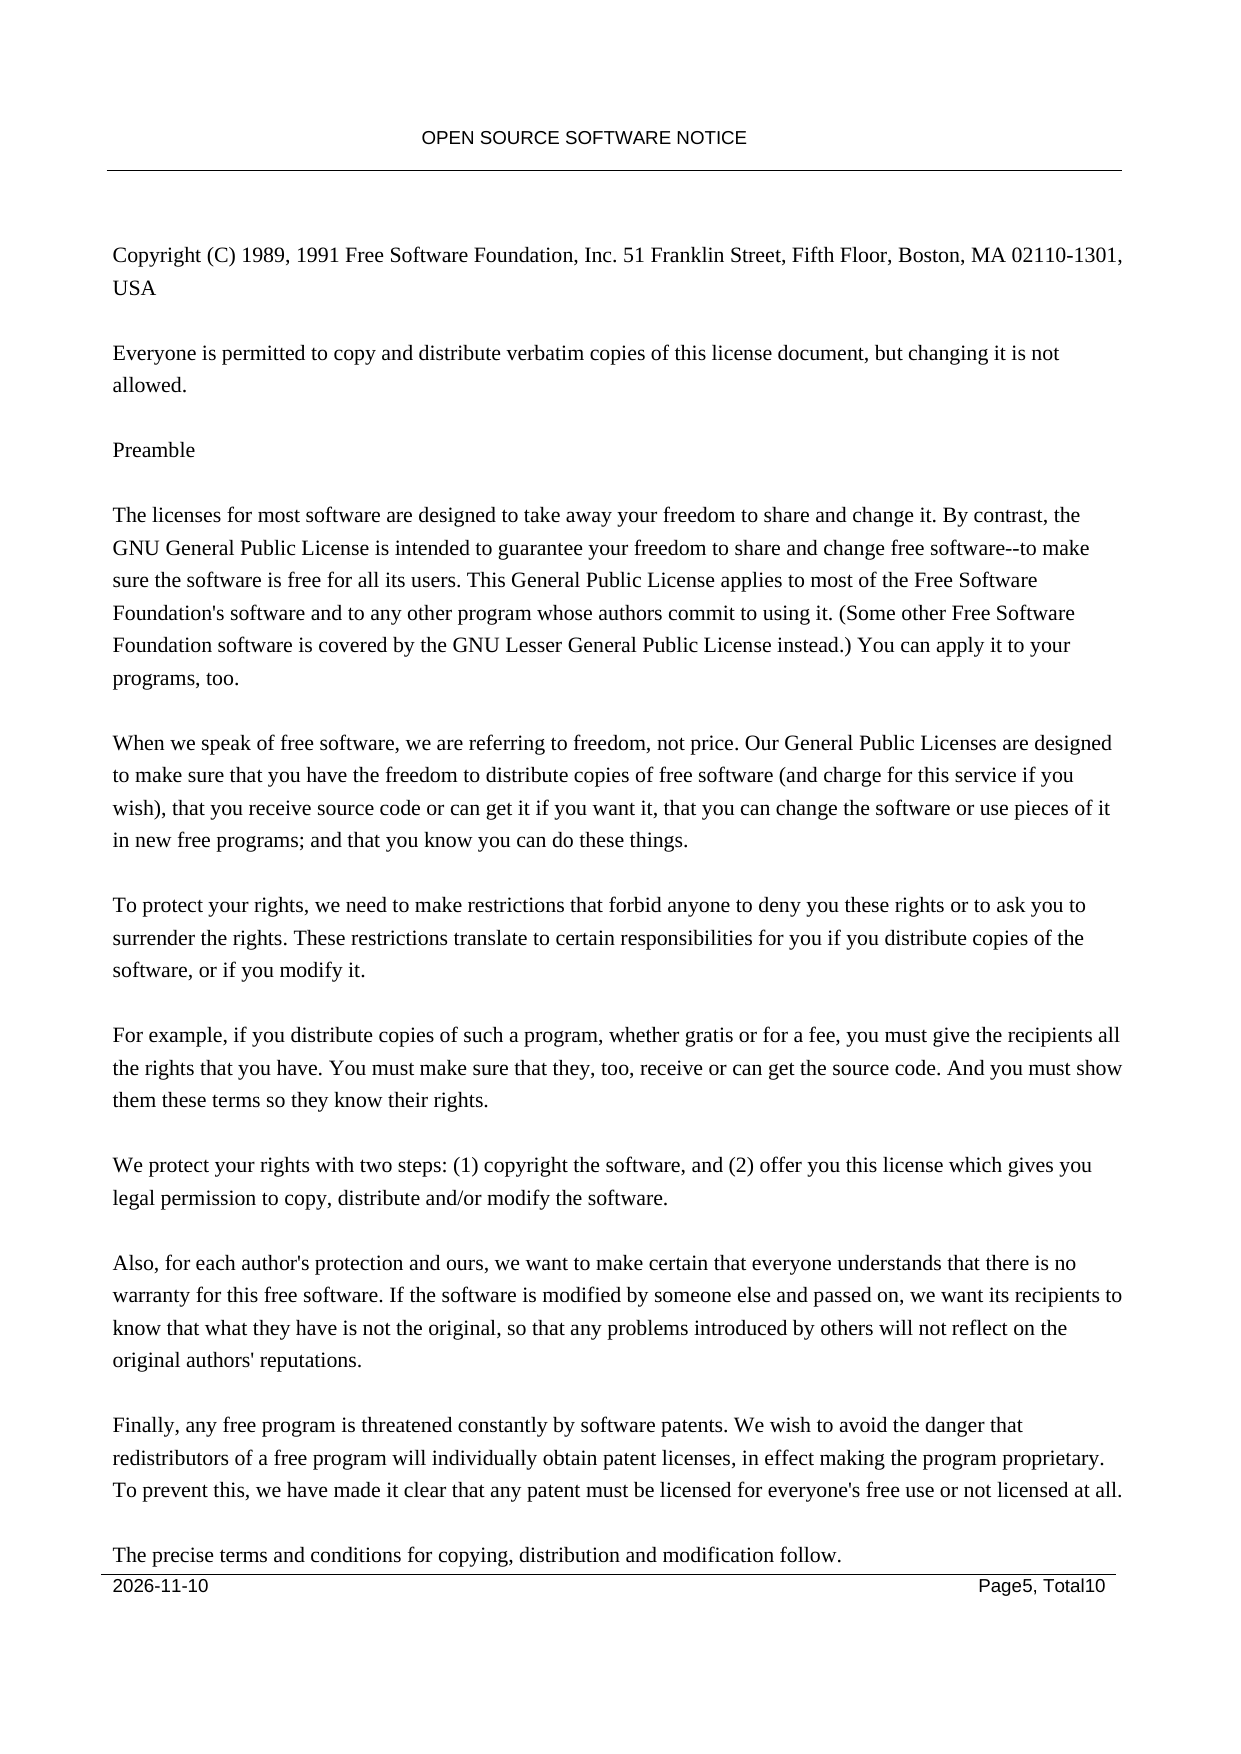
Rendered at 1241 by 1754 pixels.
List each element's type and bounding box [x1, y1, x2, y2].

text [112, 206, 1128, 1571]
